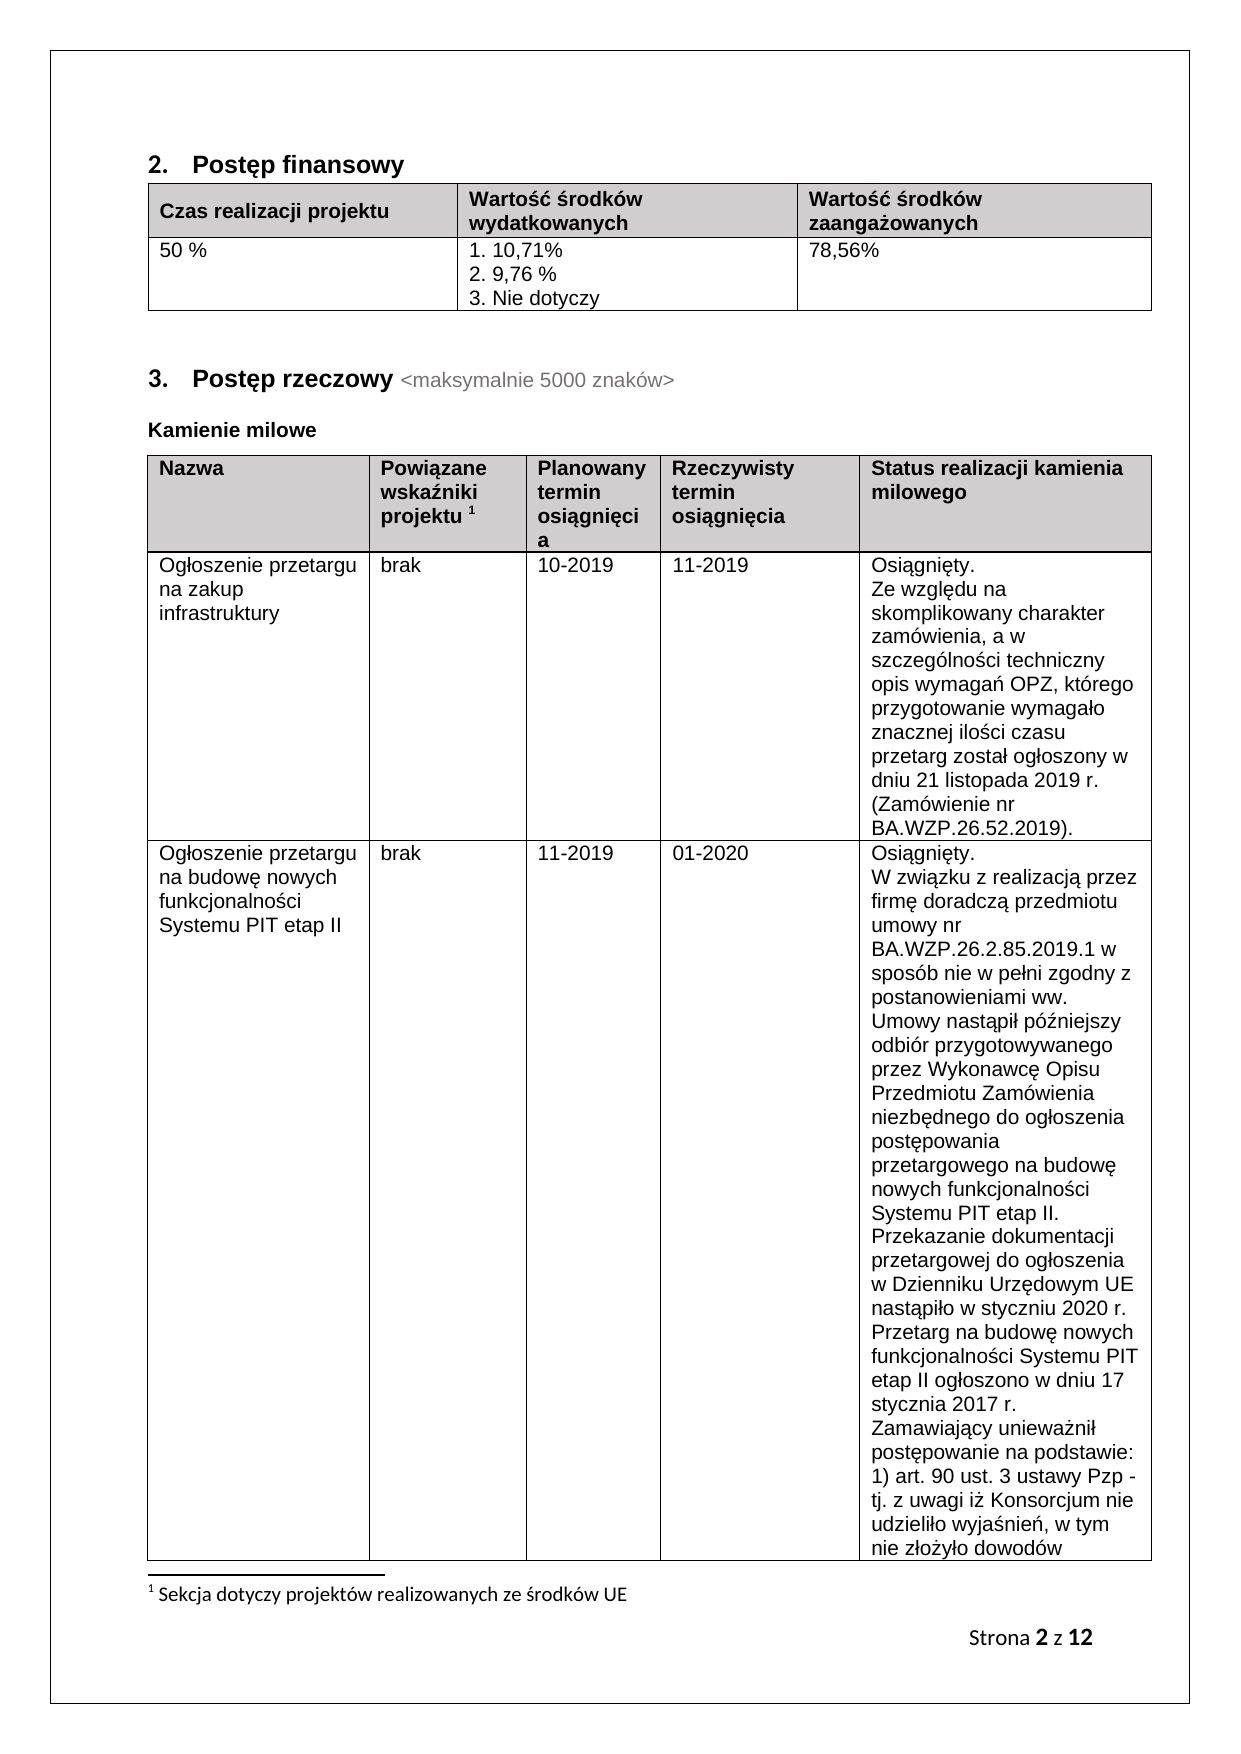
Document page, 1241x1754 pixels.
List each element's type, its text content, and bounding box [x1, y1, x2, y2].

table_cell 50 % [149, 238, 457, 310]
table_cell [148, 841, 369, 1560]
table_header Rzeczywisty termin osiągnięcia [661, 456, 859, 551]
subtitle Postęp rzeczowy <maksymalnie 5000 znaków> [148, 362, 1093, 394]
table_header Wartość środków zaangażowanych [798, 184, 1151, 237]
table_cell Osiągnięty. Ze względu na skomplikowany charakter zamówienia, a w szczególności techniczny opis wymagań OPZ, którego przygotowanie wymagało znacznej ilości czasu przetarg został ogłoszony w dniu 21 listopada 2019 r. (Zamówienie nr BA.WZP.26.52.2019). [860, 553, 1151, 840]
table_cell 1. 10,71% 2. 9,76 % 3. Nie dotyczy [458, 238, 797, 310]
table_cell 11-2019 [661, 553, 859, 840]
table_header Wartość środków wydatkowanych [458, 184, 797, 237]
table_cell 11-2019 [527, 841, 660, 1560]
table_header Status realizacji kamienia milowego [860, 456, 1151, 551]
table_cell brak [370, 841, 526, 1560]
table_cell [860, 841, 1151, 1560]
table_cell brak [370, 553, 526, 840]
text Kamienie milowe [148, 418, 1093, 442]
table_cell 10-2019 [527, 553, 660, 840]
table_cell 01-2020 [661, 841, 859, 1560]
table_cell Ogłoszenie przetargu na zakup infrastruktury [148, 553, 369, 840]
table_header Planowany termin osiągnięcia [527, 456, 660, 551]
table_header Czas realizacji projektu [149, 184, 457, 237]
subtitle Postęp finansowy [148, 147, 1093, 181]
table_header Nazwa [148, 456, 369, 551]
table_header Powiązane wskaźniki projektu [370, 456, 526, 551]
table_cell 78,56% [798, 238, 1151, 310]
